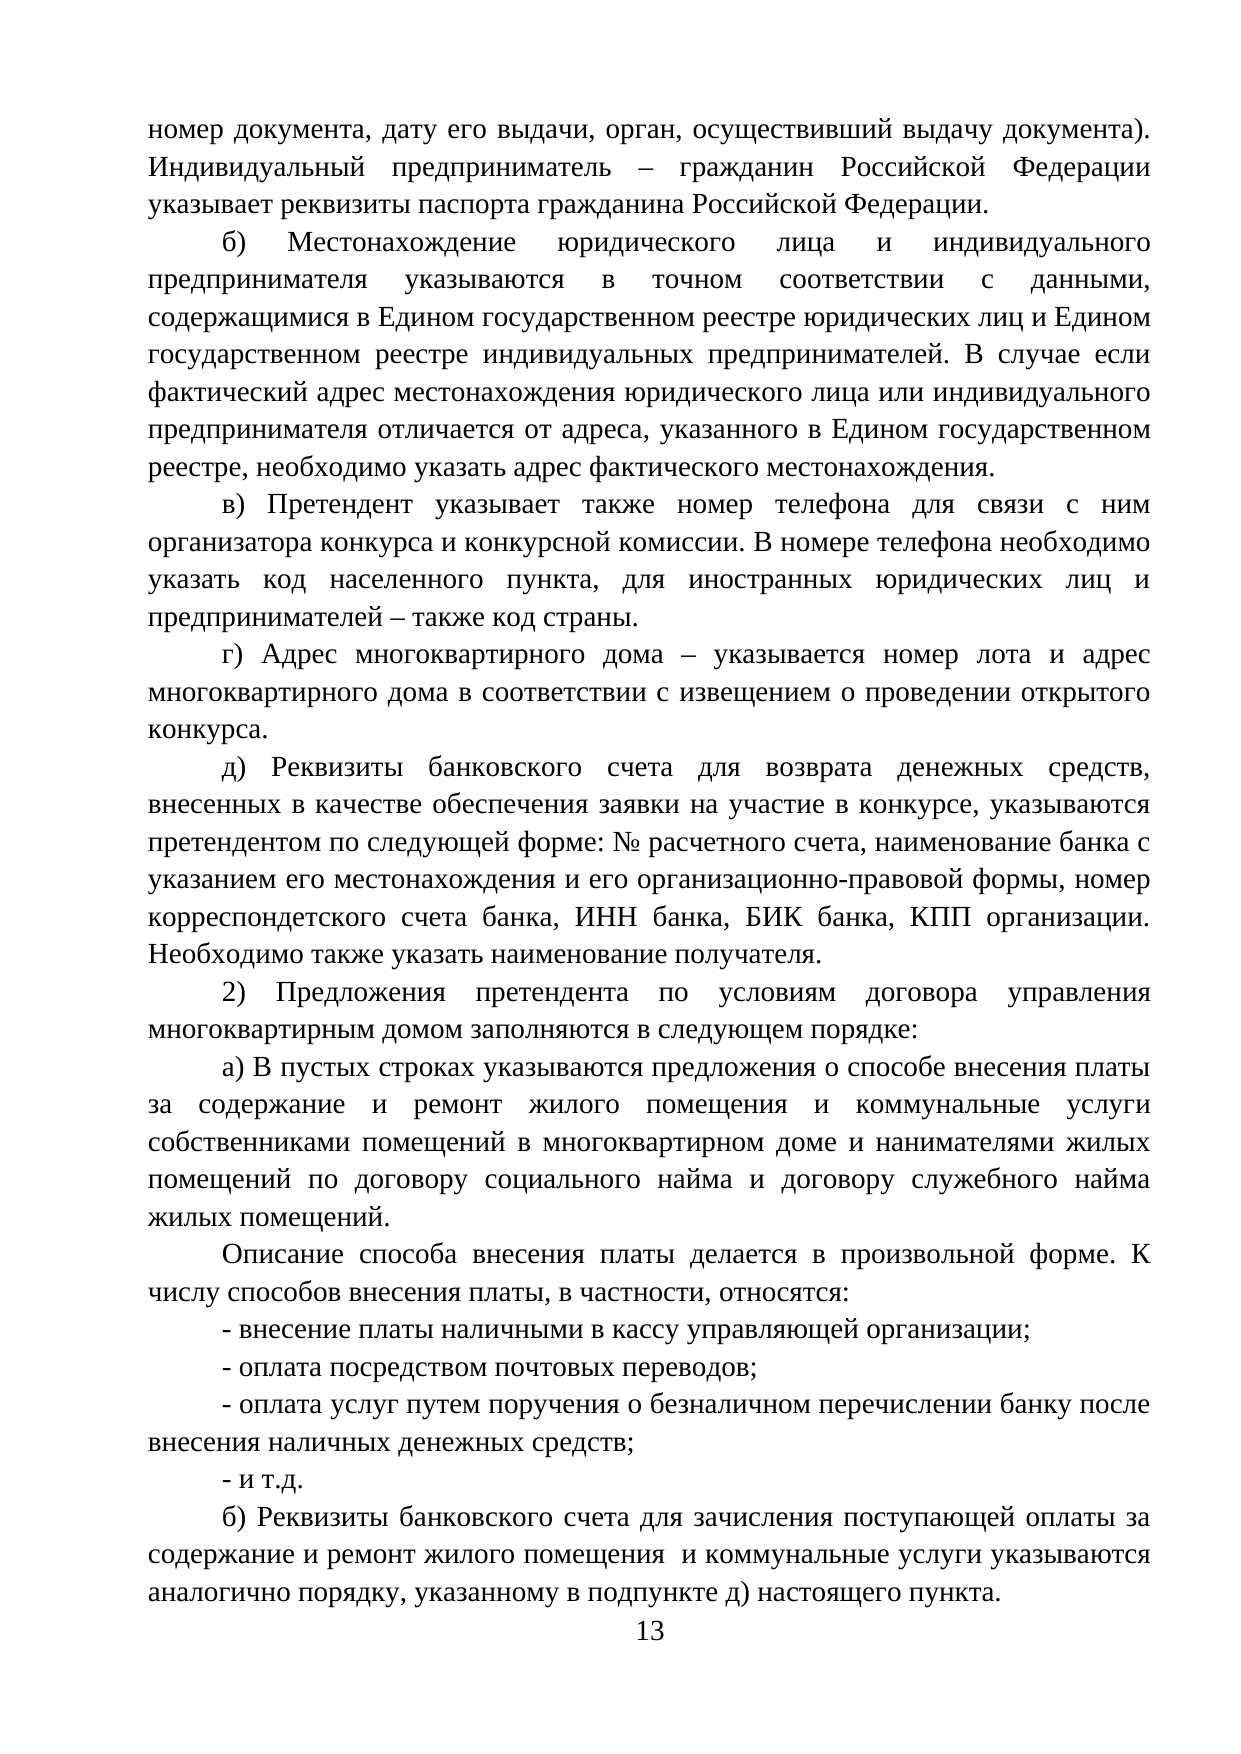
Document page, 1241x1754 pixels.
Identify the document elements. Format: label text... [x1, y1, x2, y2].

text Описание способа внесения платы делается в произвольной форме. К числу способов внесения платы, в частности, относятся: [148, 1232, 1152, 1307]
text д) Реквизиты банковского счета для возврата денежных средств, внесенных в качестве обеспечения заявки на участие в конкурсе, указываются претендентом по следующей форме: № расчетного счета, наименование банка с указанием его местонахождения и его организационно-правовой формы, номер корреспондетского счета банка, ИНН банка, БИК банка, КПП организации. Необходимо также указать наименование получателя. [148, 745, 1152, 970]
text г) Адрес многоквартирного дома – указывается номер лота и адрес многоквартирного дома в соответствии с извещением о проведении открытого конкурса. [148, 632, 1152, 745]
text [148, 107, 1152, 220]
text б) Местонахождение юридического лица и индивидуального предпринимателя указываются в точном соответствии с данными, содержащимися в Едином государственном реестре юридических лиц и Едином государственном реестре индивидуальных предпринимателей. В случае если фактический адрес местонахождения юридического лица или индивидуального предпринимателя отличается от адреса, указанного в Едином государственном реестре, необходимо указать адрес фактического местонахождения. [148, 220, 1152, 482]
text - оплата посредством почтовых переводов; [148, 1345, 1152, 1382]
text а) В пустых строках указываются предложения о способе внесения платы за содержание и ремонт жилого помещения и коммунальные услуги собственниками помещений в многоквартирном доме и нанимателями жилых помещений по договору социального найма и договору служебного найма жилых помещений. [148, 1045, 1152, 1232]
text в) Претендент указывает также номер телефона для связи с ним организатора конкурса и конкурсной комиссии. В номере телефона необходимо указать код населенного пункта, для иностранных юридических лиц и предпринимателей – также код страны. [148, 482, 1152, 632]
text - и т.д. [148, 1457, 1152, 1495]
text - оплата услуг путем поручения о безналичном перечислении банку после внесения наличных денежных средств; [148, 1382, 1152, 1457]
text 2) Предложения претендента по условиям договора управления многоквартирным домом заполняются в следующем порядке: [148, 970, 1152, 1045]
text б) Реквизиты банковского счета для зачисления поступающей оплаты за содержание и ремонт жилого помещения и коммунальные услуги указываются аналогично порядку, указанному в подпункте д) настоящего пункта. [148, 1495, 1152, 1607]
text - внесение платы наличными в кассу управляющей организации; [148, 1307, 1152, 1345]
